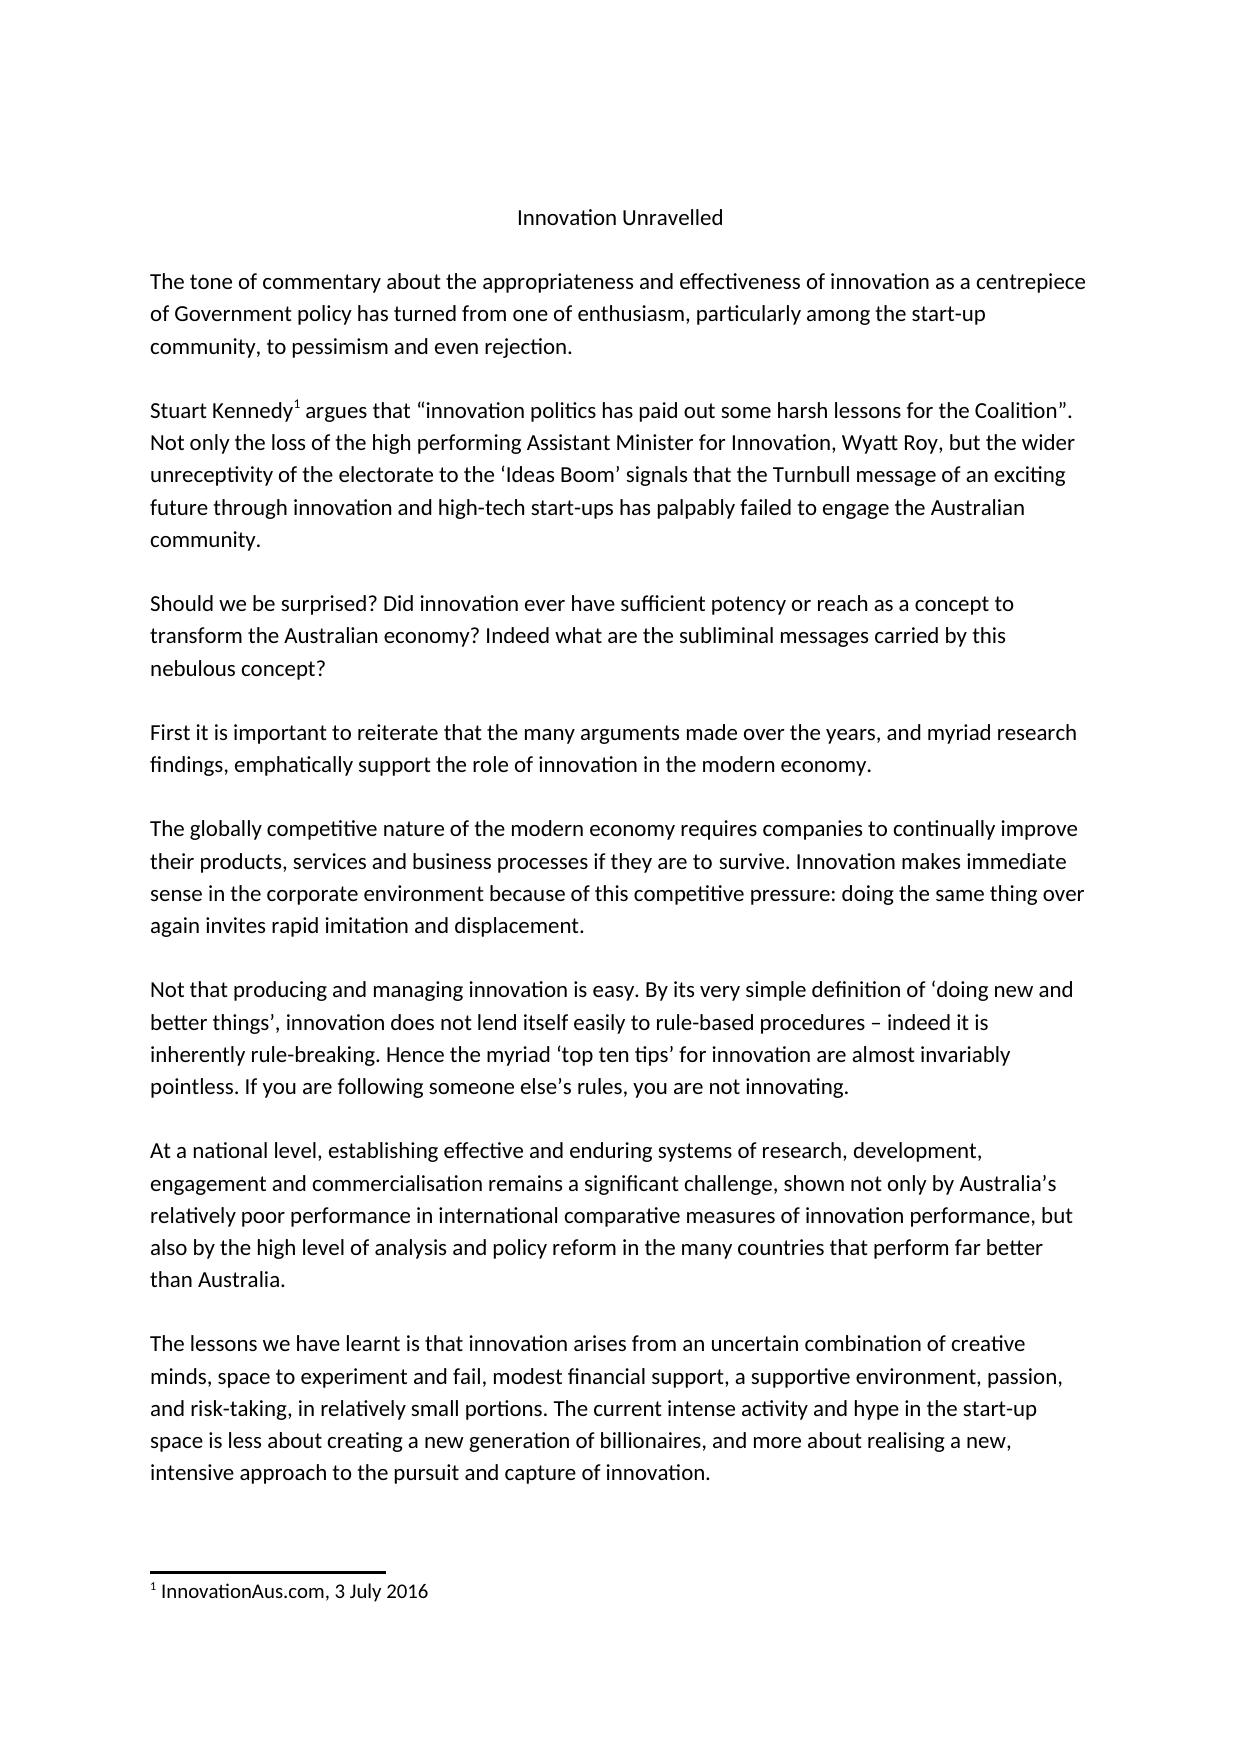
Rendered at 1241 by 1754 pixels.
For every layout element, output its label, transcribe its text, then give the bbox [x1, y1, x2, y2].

text Not that producing and managing innovation is easy. By its very simple definition of ‘doing new and better things’, innovation does not lend itself easily to rule-based procedures – indeed it is inherently rule-breaking. Hence the myriad ‘top ten tips’ for innovation are almost invariably pointless. If you are following someone else’s rules, you are not innovating. [150, 976, 1090, 1100]
text The lessons we have learnt is that innovation arises from an uncertain combination of creative minds, space to experiment and fail, modest financial support, a supportive environment, passion, and risk-taking, in relatively small portions. The current intense activity and hype in the start-up space is less about creating a new generation of billionaires, and more about realising a new, intensive approach to the pursuit and capture of innovation. [150, 1329, 1090, 1486]
text The globally competitive nature of the modern economy requires companies to continually improve their products, services and business processes if they are to survive. Innovation makes immediate sense in the corporate environment because of this competitive pressure: doing the same thing over again invites rapid imitation and displacement. [150, 814, 1090, 939]
text Stuart Kennedy argues that “innovation politics has paid out some harsh lessons for the Coalition”. Not only the loss of the high performing Assistant Minister for Innovation, Wyatt Roy, but the wider unreceptivity of the electorate to the ‘Ideas Boom’ signals that the Turnbull message of an exciting future through innovation and high-tech start-ups has palpably failed to engage the Australian community. [150, 396, 1090, 553]
text The tone of commentary about the appropriateness and effectiveness of innovation as a centrepiece of Government policy has turned from one of enthusiasm, particularly among the start-up community, to pessimism and even rejection. [150, 267, 1090, 360]
text At a national level, establishing effective and enduring systems of research, development, engagement and commercialisation remains a significant challenge, shown not only by Australia’s relatively poor performance in international comparative measures of innovation performance, but also by the high level of analysis and policy reform in the many countries that perform far better than Australia. [150, 1136, 1090, 1293]
text Should we be surprised? Did innovation ever have sufficient potency or reach as a concept to transform the Australian economy? Indeed what are the subliminal messages carried by this nebulous concept? [150, 589, 1090, 682]
text Innovation Unravelled [150, 203, 1090, 231]
text First it is important to reiterate that the many arguments made over the years, and myriad research findings, emphatically support the role of innovation in the modern economy. [150, 718, 1090, 778]
